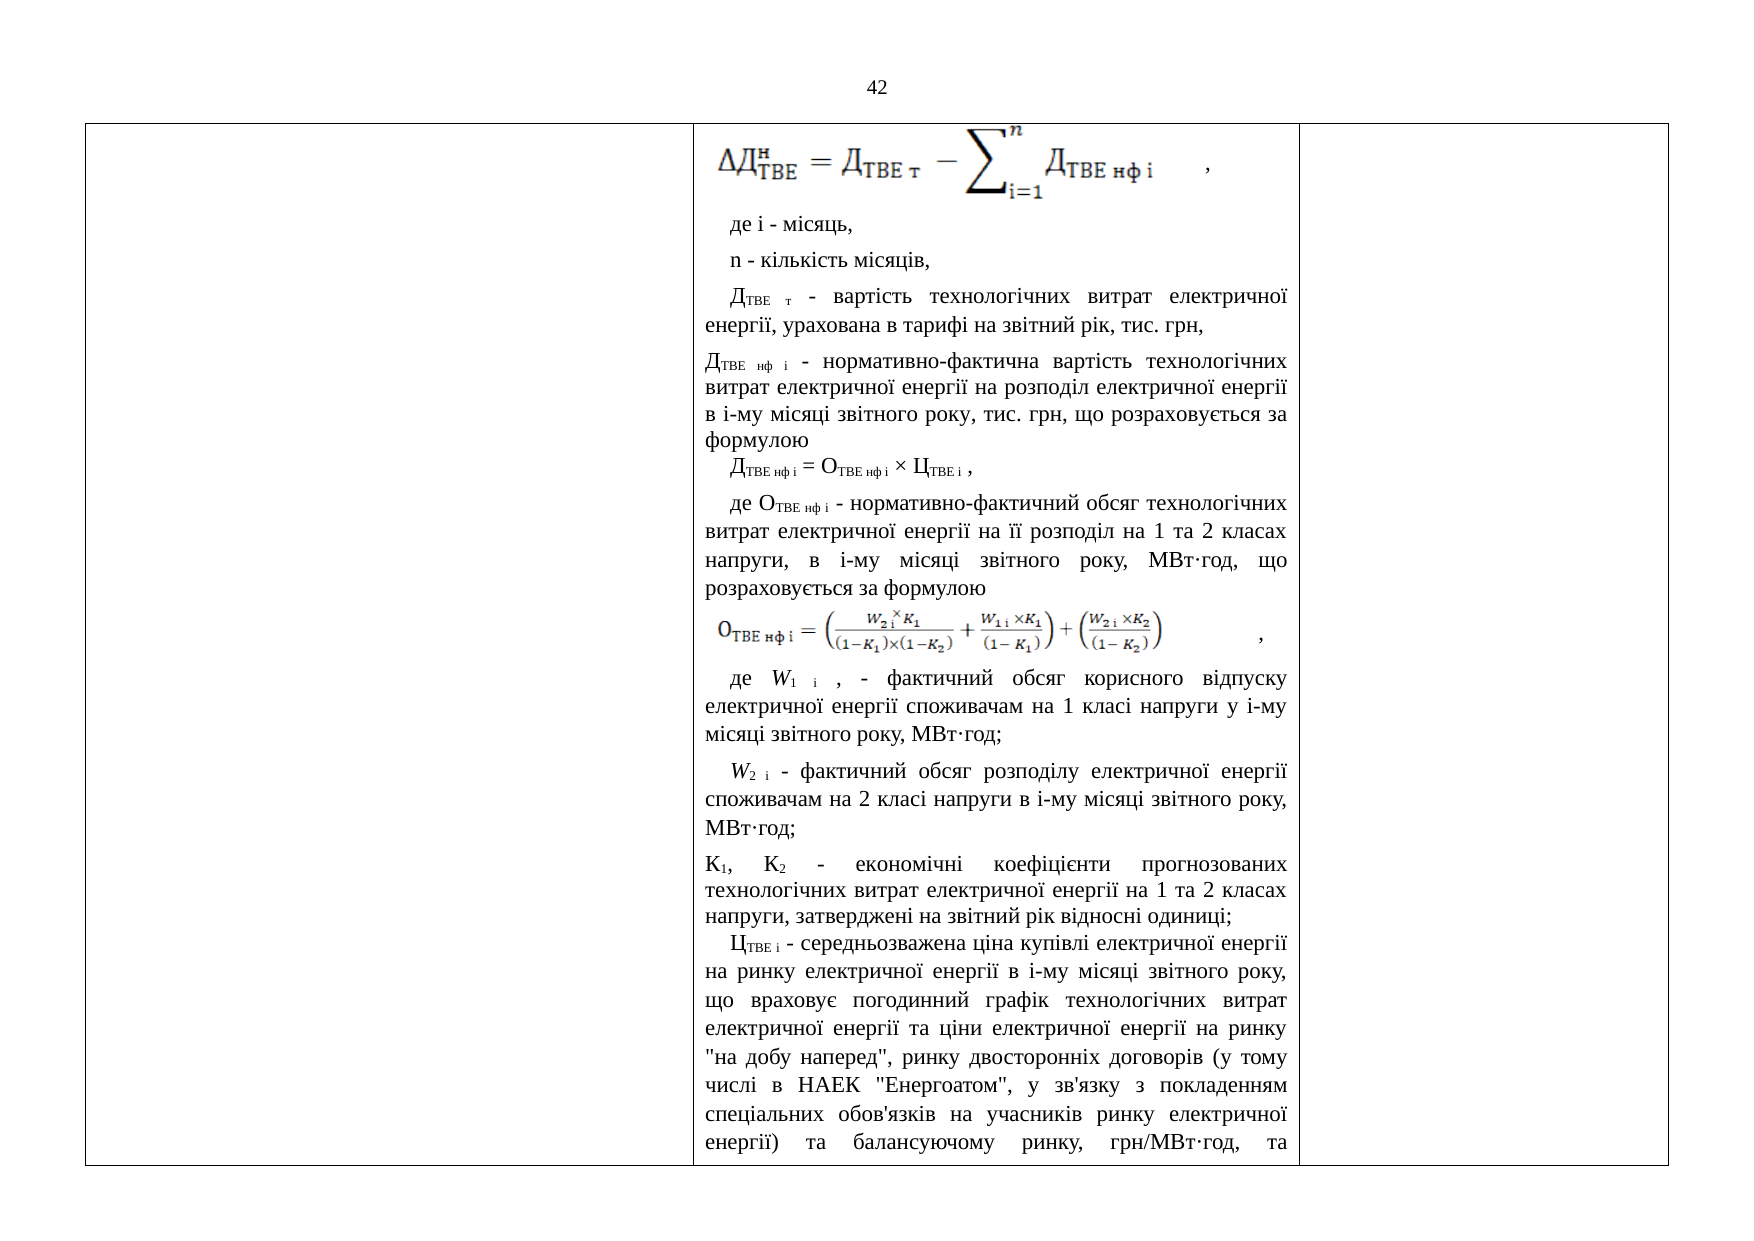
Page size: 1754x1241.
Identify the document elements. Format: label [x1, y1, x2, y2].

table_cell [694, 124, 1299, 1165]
table_cell [86, 124, 693, 1165]
table_cell [1300, 124, 1668, 1165]
picture [716, 124, 1154, 201]
picture [716, 610, 1163, 654]
